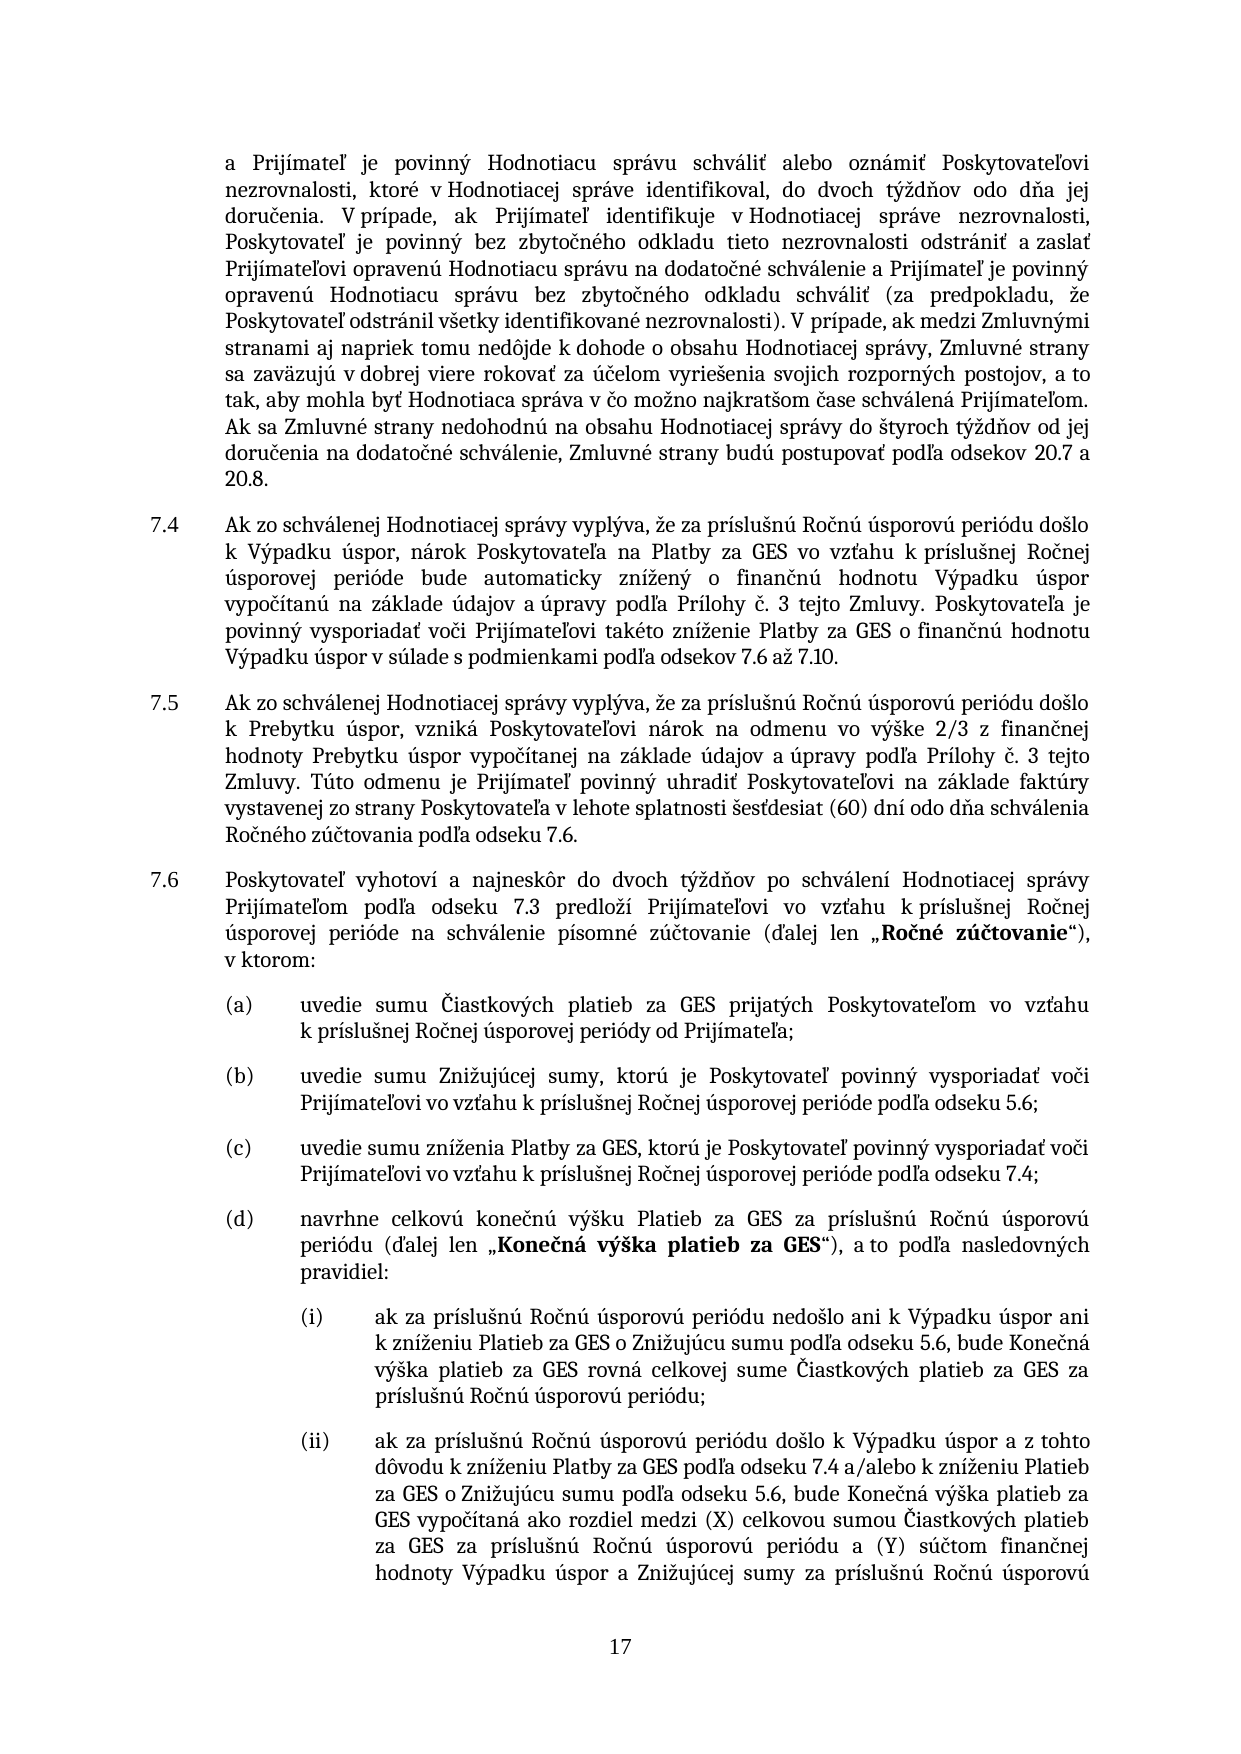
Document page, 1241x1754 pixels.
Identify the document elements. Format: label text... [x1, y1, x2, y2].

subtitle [225, 150, 1090, 493]
subtitle Poskytovateľ vyhotoví a najneskôr do dvoch týždňov po schválení Hodnotiacej správy Prijímateľom podľa odseku 7.3 predloží Prijímateľovi vo vzťahu k príslušnej Ročnej úsporovej perióde na schválenie písomné zúčtovanie (ďalej len „Ročné zúčtovanie“), v ktorom: [150, 867, 1090, 973]
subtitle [300, 1428, 1090, 1586]
subtitle ak za príslušnú Ročnú úsporovú periódu nedošlo ani k Výpadku úspor ani k zníženiu Platieb za GES o Znižujúcu sumu podľa odseku 5.6, bude Konečná výška platieb za GES rovná celkovej sume Čiastkových platieb za GES za príslušnú Ročnú úsporovú periódu; [300, 1304, 1090, 1409]
subtitle uvedie sumu zníženia Platby za GES, ktorú je Poskytovateľ povinný vysporiadať voči Prijímateľovi vo vzťahu k príslušnej Ročnej úsporovej perióde podľa odseku 7.4; [225, 1134, 1090, 1187]
subtitle uvedie sumu Čiastkových platieb za GES prijatých Poskytovateľom vo vzťahu k príslušnej Ročnej úsporovej periódy od Prijímateľa; [225, 991, 1090, 1044]
subtitle uvedie sumu Znižujúcej sumy, ktorú je Poskytovateľ povinný vysporiadať voči Prijímateľovi vo vzťahu k príslušnej Ročnej úsporovej perióde podľa odseku 5.6; [225, 1063, 1090, 1116]
subtitle Ak zo schválenej Hodnotiacej správy vyplýva, že za príslušnú Ročnú úsporovú periódu došlo k Výpadku úspor, nárok Poskytovateľa na Platby za GES vo vzťahu k príslušnej Ročnej úsporovej perióde bude automaticky znížený o finančnú hodnotu Výpadku úspor vypočítanú na základe údajov a úpravy podľa Prílohy č. 3 tejto Zmluvy. Poskytovateľa je povinný vysporiadať voči Prijímateľovi takéto zníženie Platby za GES o finančnú hodnotu Výpadku úspor v súlade s podmienkami podľa odsekov 7.6 až 7.10. [150, 511, 1090, 670]
subtitle navrhne celkovú konečnú výšku Platieb za GES za príslušnú Ročnú úsporovú periódu (ďalej len „Konečná výška platieb za GES“), a to podľa nasledovných pravidiel: [225, 1206, 1090, 1285]
subtitle Ak zo schválenej Hodnotiacej správy vyplýva, že za príslušnú Ročnú úsporovú periódu došlo k Prebytku úspor, vzniká Poskytovateľovi nárok na odmenu vo výške 2/3 z finančnej hodnoty Prebytku úspor vypočítanej na základe údajov a úpravy podľa Prílohy č. 3 tejto Zmluvy. Túto odmenu je Prijímateľ povinný uhradiť Poskytovateľovi na základe faktúry vystavenej zo strany Poskytovateľa v lehote splatnosti šesťdesiat (60) dní odo dňa schválenia Ročného zúčtovania podľa odseku 7.6. [150, 689, 1090, 848]
